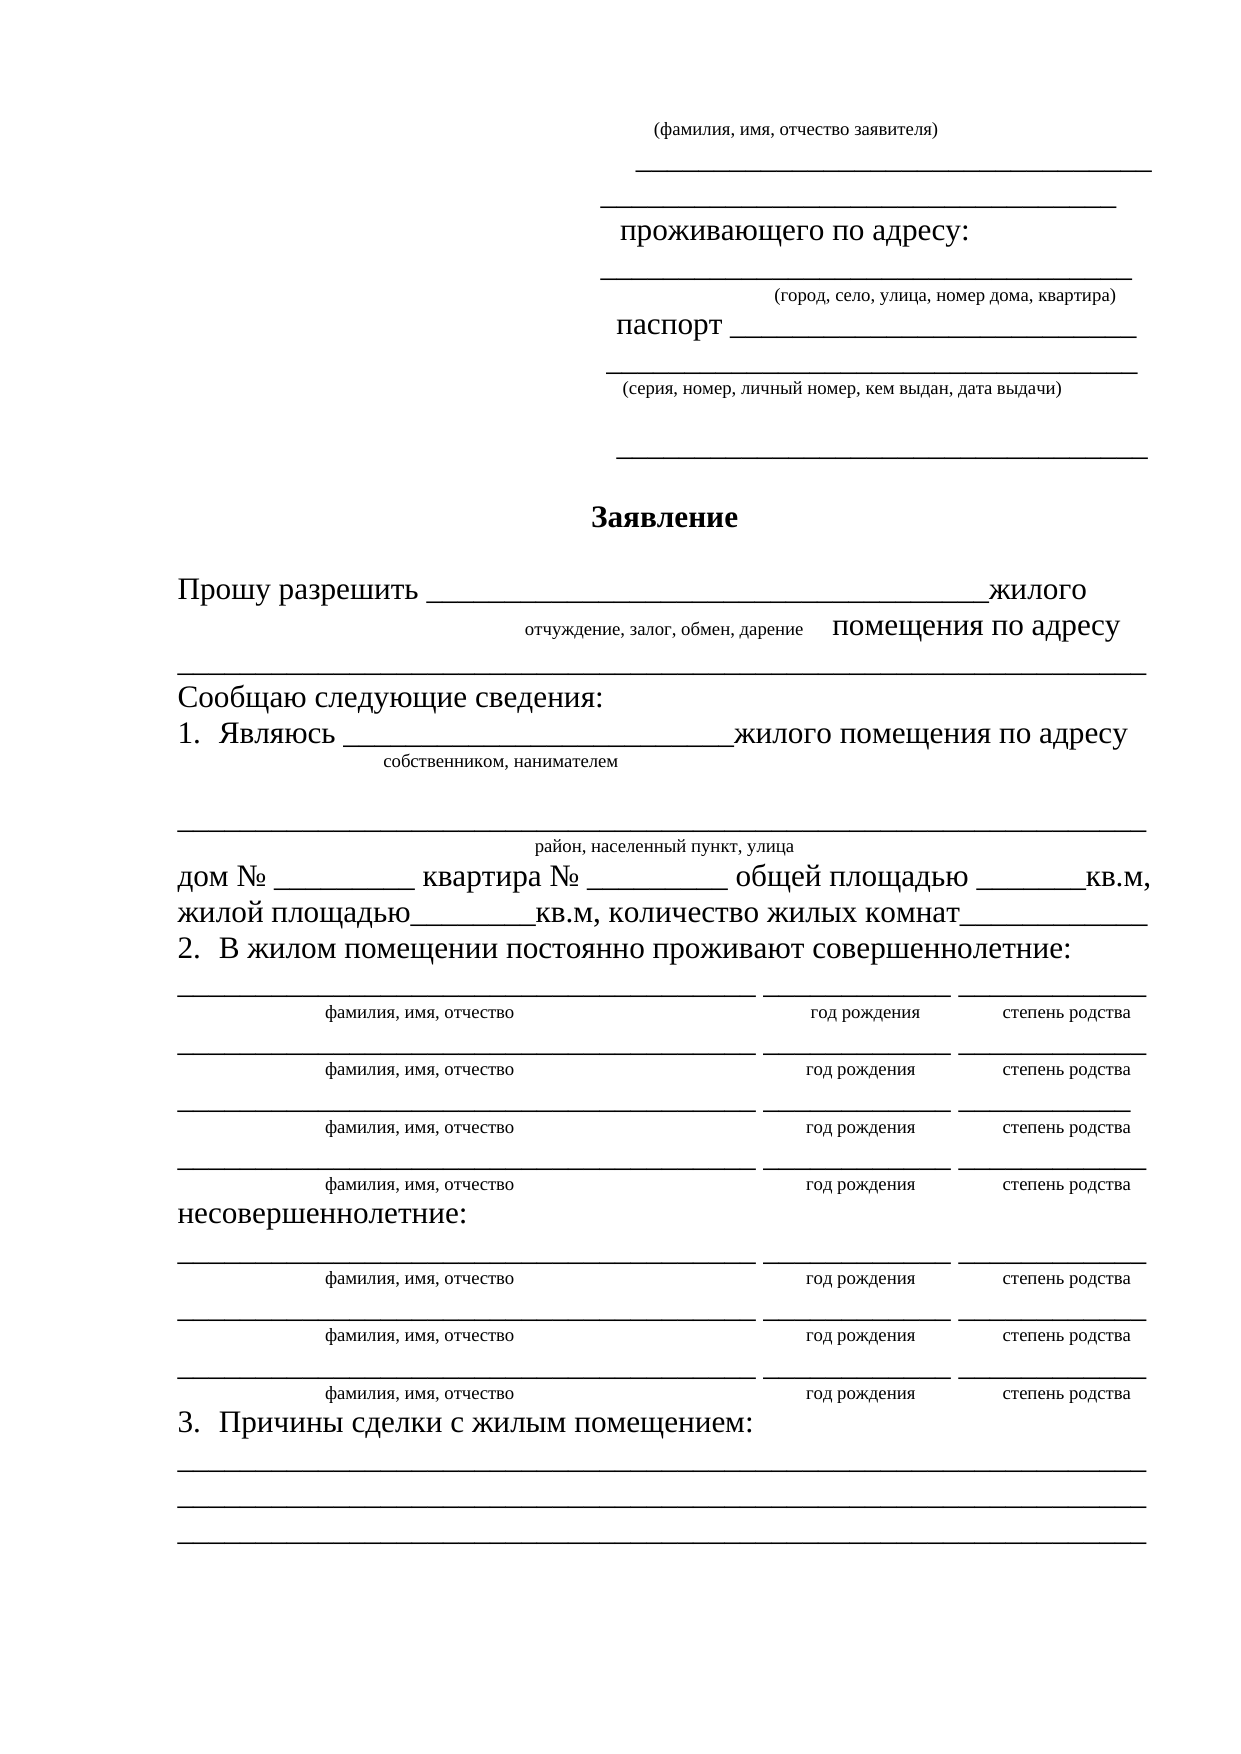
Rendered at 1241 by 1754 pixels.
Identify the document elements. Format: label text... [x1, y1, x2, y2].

text собственником, нанимателем [177, 750, 1152, 771]
text _____________________________________ ____________ ____________ [177, 965, 1152, 1001]
text (фамилия, имя, отчество заявителя) [177, 118, 1152, 140]
text фамилия, имя, отчество год рождения степень родства [177, 1324, 1152, 1346]
text несовершеннолетние: [177, 1195, 1152, 1231]
text Прошу разрешить ____________________________________жилого [177, 570, 1152, 606]
list Являюсь _________________________жилого помещения по адресу [177, 714, 1152, 750]
list В жилом помещении постоянно проживают совершеннолетние: [177, 929, 1152, 965]
text _____________________________________ ____________ ____________ [177, 1346, 1152, 1382]
text ______________________________________________________________ [177, 1475, 1152, 1511]
text _____________________________________ ____________ ___________ [177, 1080, 1152, 1116]
text Сообщаю следующие сведения: [177, 678, 1152, 714]
text район, населенный пункт, улица [177, 835, 1152, 857]
text ______________________________________________________________ [177, 1511, 1152, 1547]
text дом № _________ квартира № _________ общей площадью _______кв.м, жилой площадью________кв.м, количество жилых комнат____________ [177, 857, 1152, 929]
list Причины сделки с жилым помещением: [177, 1403, 1152, 1439]
text _____________________________________ ____________ ____________ [177, 1288, 1152, 1324]
text отчуждение, залог, обмен, дарение помещения по адресу [177, 606, 1152, 642]
text _____________________________________ ____________ ____________ [177, 1137, 1152, 1173]
text (серия, номер, личный номер, кем выдан, дата выдачи) [177, 377, 1152, 398]
text фамилия, имя, отчество год рождения степень родства [177, 1116, 1152, 1137]
text фамилия, имя, отчество год рождения степень родства [177, 1382, 1152, 1403]
text ______________________________________________________________ [177, 771, 1152, 835]
text проживающего по адресу: [177, 212, 1152, 247]
text __________________________________ [177, 247, 1152, 283]
text _____________________________________ ____________ ____________ [177, 1231, 1152, 1267]
text фамилия, имя, отчество год рождения степень родства [177, 1001, 1152, 1022]
text фамилия, имя, отчество год рождения степень родства [177, 1267, 1152, 1288]
text __________________________________ [177, 341, 1152, 377]
text _____________________________________ ____________ ____________ [177, 1022, 1152, 1058]
text (город, село, улица, номер дома, квартира) паспорт __________________________ [177, 283, 1152, 341]
text фамилия, имя, отчество год рождения степень родства [177, 1173, 1152, 1195]
text ______________________________________________________________ [177, 642, 1152, 678]
text __________________________________ [177, 426, 1152, 498]
text фамилия, имя, отчество год рождения степень родства [177, 1058, 1152, 1080]
text ______________________________________________________________ [177, 1439, 1152, 1475]
text _________________________________ _________________________________ [177, 140, 1152, 212]
text Заявление [177, 498, 1152, 534]
